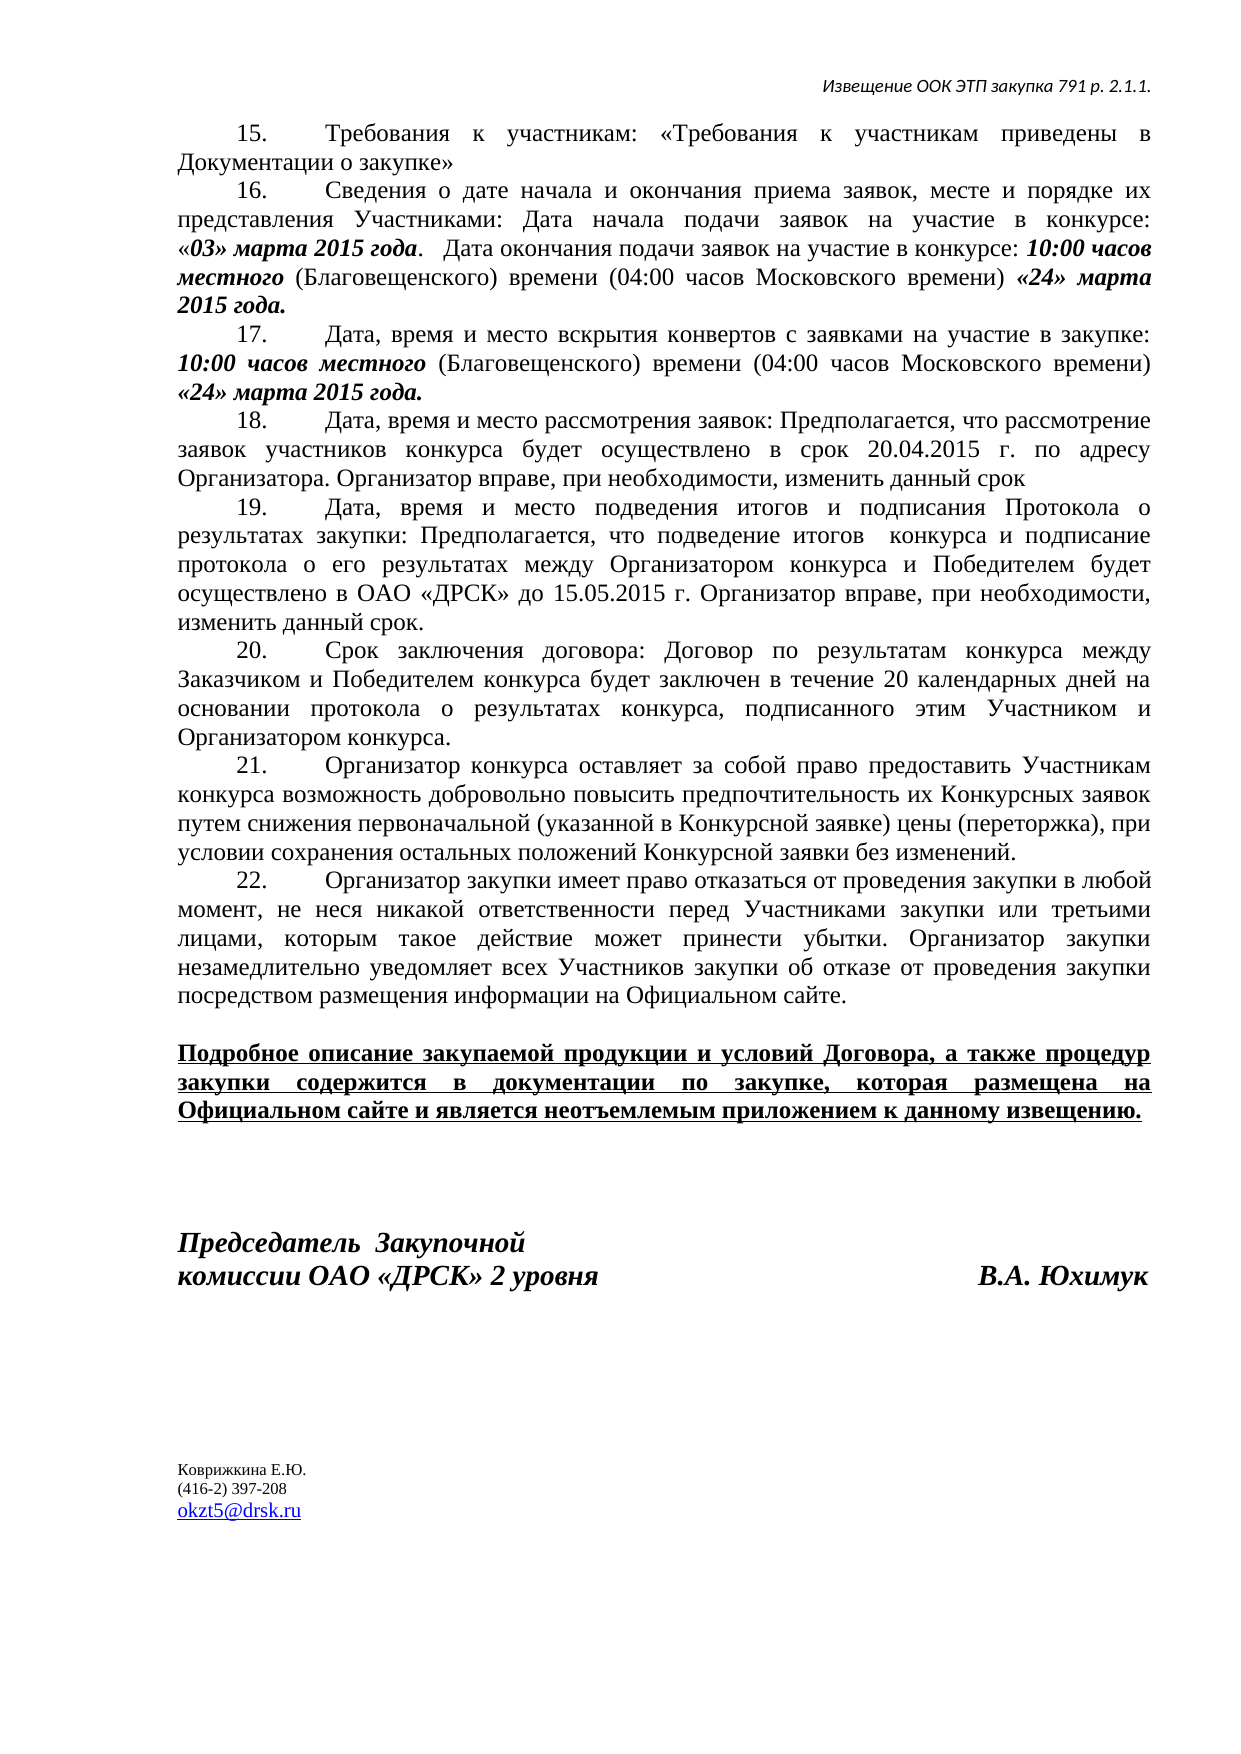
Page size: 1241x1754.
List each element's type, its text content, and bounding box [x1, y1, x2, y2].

text okzt5@drsk.ru [177, 1498, 1152, 1522]
text Подробное описание закупаемой продукции и условий Договора, а также процедур закупки содержится в документации по закупке, которая размещена на Официальном сайте и является неотъемлемым приложением к данному извещению. [177, 1093, 1152, 1124]
list Дата, время и место подведения итогов и подписания Протокола о результатах закупки: Предполагается, что подведение итогов конкурса и подписание протокола о его результатах между Организатором конкурса и Победителем будет осуществлено в ОАО «ДРСК» до 15.05.2015 г. Организатор вправе, при необходимости, изменить данный срок. [177, 492, 1152, 636]
text (416-2) 397-208 [177, 1479, 1152, 1498]
text комиссии ОАО «ДРСК» 2 уровня В.А. Юхимук [177, 1258, 1152, 1292]
list Организатор закупки имеет право отказаться от проведения закупки в любой момент, не неся никакой ответственности перед Участниками закупки или третьими лицами, которым такое действие может принести убытки. Организатор закупки незамедлительно уведомляет всех Участников закупки об отказе от проведения закупки посредством размещения информации на Официальном сайте. [177, 866, 1152, 1009]
list Требования к участникам: «Требования к участникам приведены в Документации о закупке» [177, 118, 1152, 176]
text Коврижкина Е.Ю. [177, 1460, 1152, 1479]
list Организатор конкурса оставляет за собой право предоставить Участникам конкурса возможность добровольно повысить предпочтительность их Конкурсных заявок путем снижения первоначальной (указанной в Конкурсной заявке) цены (переторжка), при условии сохранения остальных положений Конкурсной заявки без изменений. [177, 751, 1152, 866]
list Сведения о дате начала и окончания приема заявок, месте и порядке их представления Участниками: Дата начала подачи заявок на участие в конкурсе: «03» марта 2015 года. Дата окончания подачи заявок на участие в конкурсе: 10:00 часов местного (Благовещенского) времени (04:00 часов Московского времени) «24» марта 2015 года. [177, 176, 1152, 319]
text Председатель Закупочной [177, 1225, 1152, 1258]
list Дата, время и место вскрытия конвертов с заявками на участие в закупке: 10:00 часов местного (Благовещенского) времени (04:00 часов Московского времени) «24» марта 2015 года. [177, 319, 1152, 406]
list Дата, время и место рассмотрения заявок: Предполагается, что рассмотрение заявок участников конкурса будет осуществлено в срок 20.04.2015 г. по адресу Организатора. Организатор вправе, при необходимости, изменить данный срок [177, 406, 1152, 492]
text Подробное описание закупаемой продукции и условий Договора, а также процедур закупки содержится в документации по закупке, которая размещена на Официальном сайте и является неотъемлемым приложением к данному извещению. [177, 1038, 1152, 1092]
list Срок заключения договора: Договор по результатам конкурса между Заказчиком и Победителем конкурса будет заключен в течение 20 календарных дней на основании протокола о результатах конкурса, подписанного этим Участником и Организатором конкурса. [177, 636, 1152, 751]
